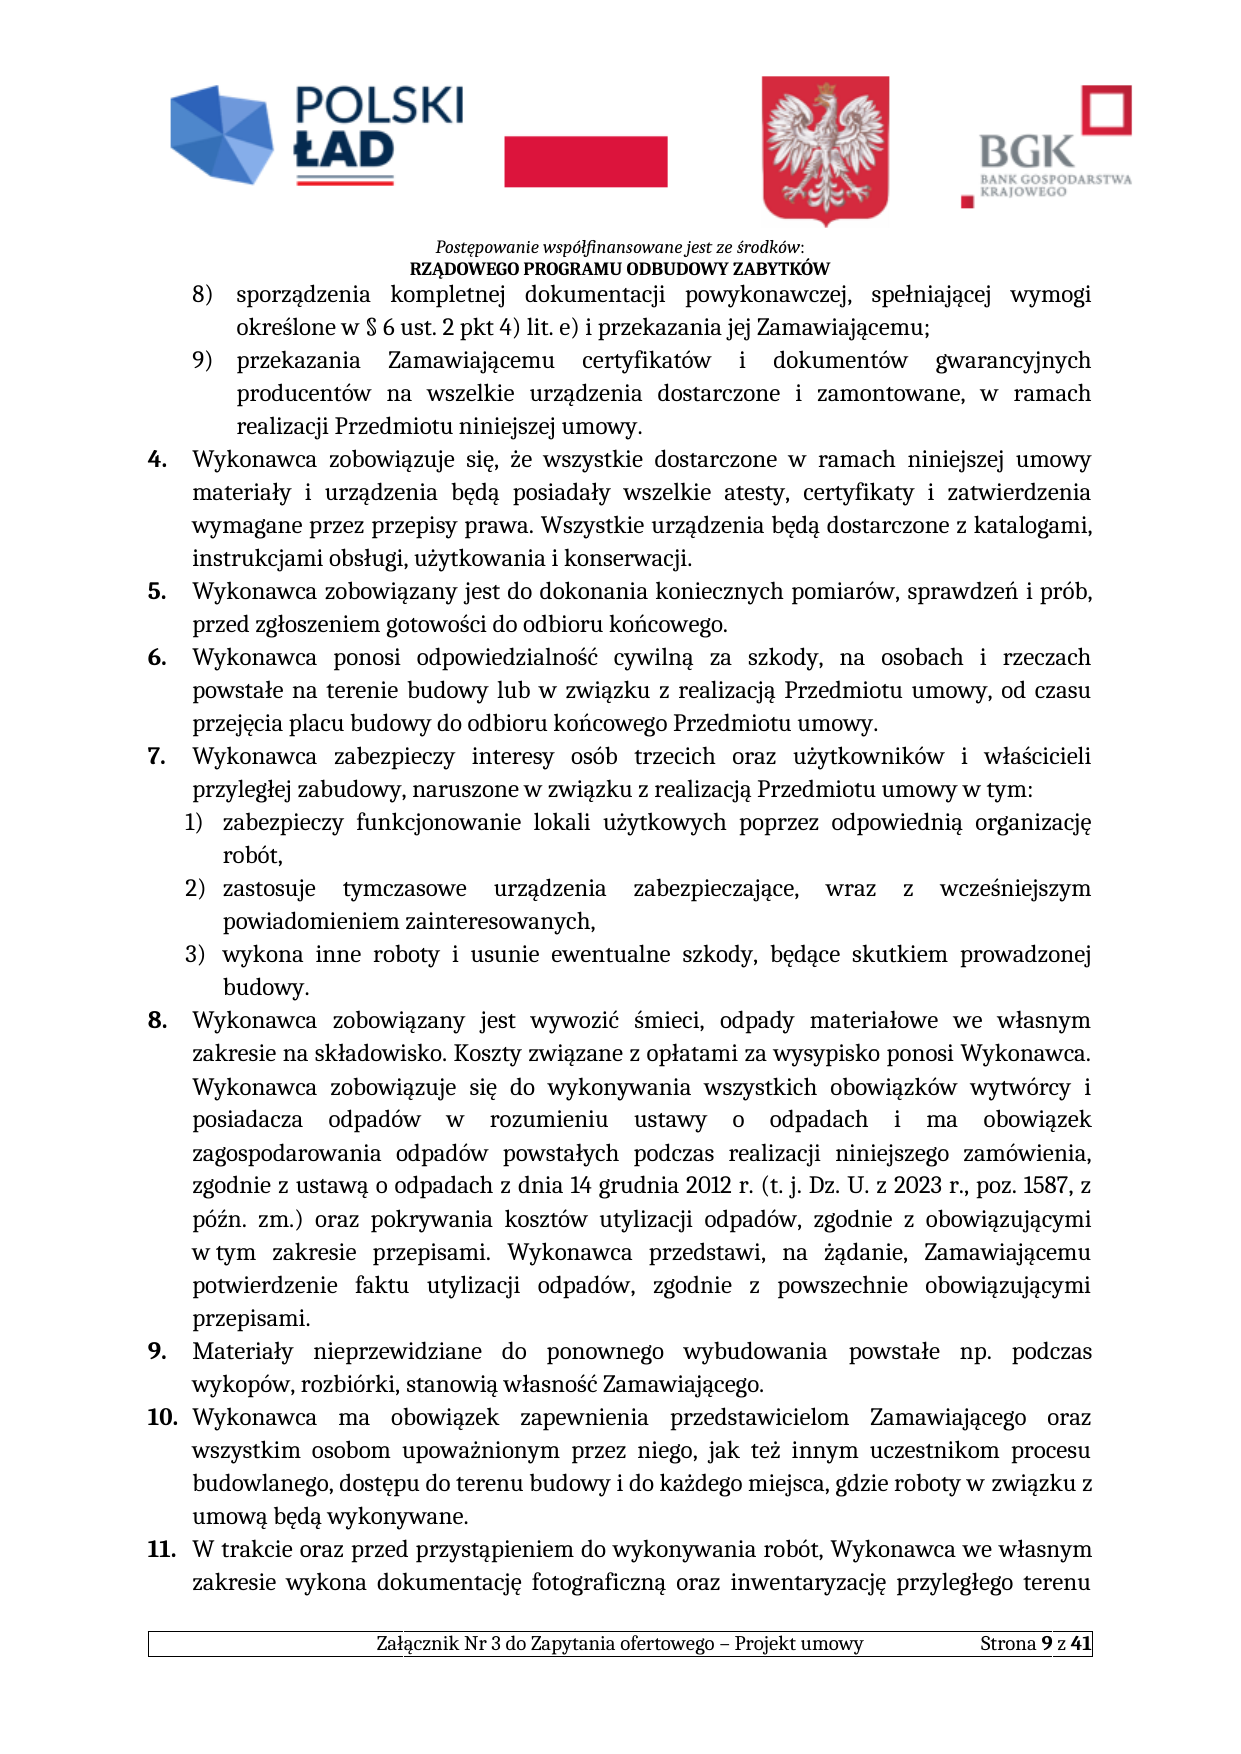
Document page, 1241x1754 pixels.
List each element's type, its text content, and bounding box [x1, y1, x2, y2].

list Materiały nieprzewidziane do ponownego wybudowania powstałe np. podczas wykopów, rozbiórki, stanowią własność Zamawiającego. [148, 1337, 1092, 1398]
picture [147, 48, 1165, 237]
list Wykonawca zabezpieczy interesy osób trzecich oraz użytkowników i właścicieli przyległej zabudowy, naruszone w związku z realizacją Przedmiotu umowy w tym: [148, 742, 1092, 804]
list sporządzenia kompletnej dokumentacji powykonawczej, spełniającej wymogi określone w § 6 ust. 2 pkt 4) lit. e) i przekazania jej Zamawiającemu; [192, 280, 1092, 342]
list Wykonawca zobowiązuje się, że wszystkie dostarczone w ramach niniejszej umowy materiały i urządzenia będą posiadały wszelkie atesty, certyfikaty i zatwierdzenia wymagane przez przepisy prawa. Wszystkie urządzenia będą dostarczone z katalogami, instrukcjami obsługi, użytkowania i konserwacji. [148, 445, 1092, 573]
list zastosuje tymczasowe urządzenia zabezpieczające, wraz z wcześniejszym powiadomieniem zainteresowanych, [185, 874, 1092, 936]
list zabezpieczy funkcjonowanie lokali użytkowych poprzez odpowiednią organizację robót, [185, 808, 1092, 870]
list Wykonawca zobowiązany jest wywozić śmieci, odpady materiałowe we własnym zakresie na składowisko. Koszty związane z opłatami za wysypisko ponosi Wykonawca. Wykonawca zobowiązuje się do wykonywania wszystkich obowiązków wytwórcy i posiadacza odpadów w rozumieniu ustawy o odpadach i ma obowiązek zagospodarowania odpadów powstałych podczas realizacji niniejszego zamówienia, zgodnie z ustawą o odpadach z dnia 14 grudnia 2012 r. (t. j. Dz. U. z 2023 r., poz. 1587, z późn. zm.) oraz pokrywania kosztów utylizacji odpadów, zgodnie z obowiązującymi w tym zakresie przepisami. Wykonawca przedstawi, na żądanie, Zamawiającemu potwierdzenie faktu utylizacji odpadów, zgodnie z powszechnie obowiązującymi przepisami. [148, 1006, 1092, 1332]
list Wykonawca zobowiązany jest do dokonania koniecznych pomiarów, sprawdzeń i prób, przed zgłoszeniem gotowości do odbioru końcowego. [148, 577, 1092, 639]
list Wykonawca ma obowiązek zapewnienia przedstawicielom Zamawiającego oraz wszystkim osobom upoważnionym przez niego, jak też innym uczestnikom procesu budowlanego, dostępu do terenu budowy i do każdego miejsca, gdzie roboty w związku z umową będą wykonywane. [148, 1403, 1092, 1530]
list wykona inne roboty i usunie ewentualne szkody, będące skutkiem prowadzonej budowy. [185, 940, 1092, 1002]
list Wykonawca ponosi odpowiedzialność cywilną za szkody, na osobach i rzeczach powstałe na terenie budowy lub w związku z realizacją Przedmiotu umowy, od czasu przejęcia placu budowy do odbioru końcowego Przedmiotu umowy. [148, 643, 1092, 738]
list przekazania Zamawiającemu certyfikatów i dokumentów gwarancyjnych producentów na wszelkie urządzenia dostarczone i zamontowane, w ramach realizacji Przedmiotu niniejszej umowy. [192, 346, 1092, 441]
